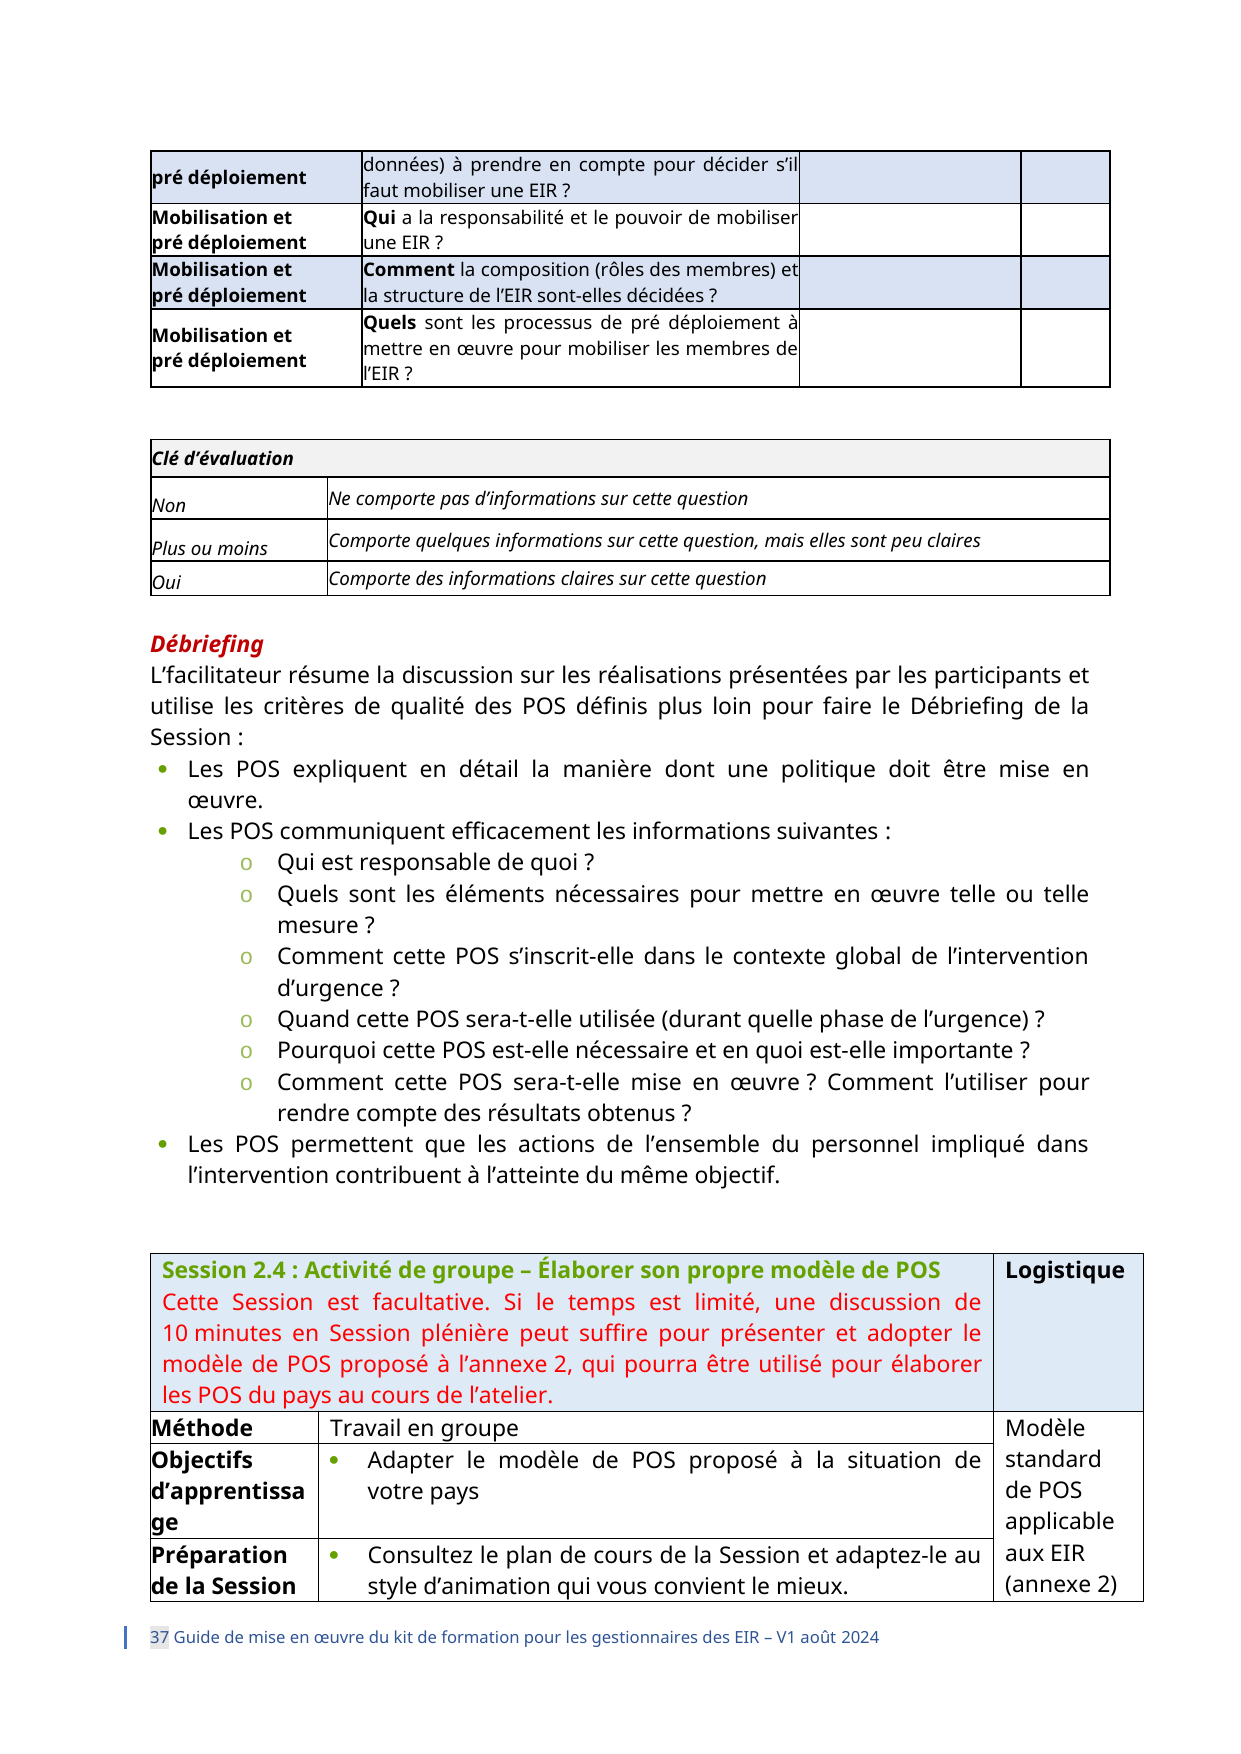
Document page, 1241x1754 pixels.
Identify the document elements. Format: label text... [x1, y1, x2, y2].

list Pourquoi cette POS est-elle nécessaire et en quoi est-elle importante ? [239, 1034, 1090, 1066]
table_cell ​ [800, 257, 1020, 308]
table_cell ​ [800, 310, 1020, 386]
table_cell Qui a la responsabilité et le pouvoir de mobiliser une EIR ? [363, 204, 799, 255]
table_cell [151, 1539, 318, 1601]
table_cell Oui [152, 562, 327, 595]
table_cell Comporte quelques informations sur cette question, mais elles sont peu claires [328, 520, 1109, 560]
table_header Session 2.4 : Activité de groupe – Élaborer son propre modèle de POS Cette Session est facultative. Si le temps est limité, une discussion de 10 minutes en Session plénière peut suffire pour présenter et adopter le modèle de POS proposé à l’annexe 2, qui pourra être utilisé pour élaborer les POS du pays au cours de l’atelier. [151, 1254, 993, 1411]
table_cell ​ [800, 152, 1020, 203]
list Les POS communiquent efficacement les informations suivantes : [159, 815, 1090, 846]
table_cell Objectifs d’apprentissage [151, 1444, 318, 1538]
table_cell ​ [1022, 152, 1109, 203]
table_cell Travail en groupe [319, 1412, 993, 1443]
table_cell Mobilisation et pré déploiement [152, 204, 361, 255]
table_cell Adapter le modèle de POS proposé à la situation de votre pays [319, 1444, 993, 1538]
table_cell Comment la composition (rôles des membres) et la structure de l’EIR sont-elles décidées ? [363, 257, 799, 308]
list Les POS permettent que les actions de l’ensemble du personnel impliqué dans l’intervention contribuent à l’atteinte du même objectif. [159, 1128, 1090, 1191]
table_cell Méthode [151, 1412, 318, 1443]
list Quels sont les éléments nécessaires pour mettre en œuvre telle ou telle mesure ? [239, 878, 1090, 940]
table_header Clé d’évaluation [152, 440, 1109, 476]
table_header Logistique [994, 1254, 1143, 1411]
table_cell Comporte des informations claires sur cette question [328, 562, 1109, 595]
table_cell Quels sont les processus de pré déploiement à mettre en œuvre pour mobiliser les membres de l’EIR ? [363, 310, 799, 386]
list Comment cette POS sera-t-elle mise en œuvre ? Comment l’utiliser pour rendre compte des résultats obtenus ? [239, 1066, 1090, 1128]
table_cell ​ [1022, 204, 1109, 255]
list Qui est responsable de quoi ? [239, 846, 1090, 878]
table_cell Plus ou moins [152, 520, 327, 560]
list Les POS expliquent en détail la manière dont une politique doit être mise en œuvre. [159, 753, 1090, 815]
text Débriefing [150, 628, 1090, 659]
text L’facilitateur résume la discussion sur les réalisations présentées par les participants et utilise les critères de qualité des POS définis plus loin pour faire le Débriefing de la Session : [150, 659, 1090, 753]
table_cell ​ [1022, 257, 1109, 308]
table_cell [319, 1539, 993, 1601]
list Comment cette POS s’inscrit-elle dans le contexte global de l’intervention d’urgence ? [239, 940, 1090, 1003]
table_cell Non [152, 478, 327, 518]
table_cell Mobilisation et pré déploiement [152, 310, 361, 386]
table_cell ​ [1022, 310, 1109, 386]
table_cell ​ [800, 204, 1020, 255]
table_cell Mobilisation et pré déploiement [152, 257, 361, 308]
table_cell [152, 152, 361, 203]
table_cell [363, 152, 799, 203]
table_cell Ne comporte pas d’informations sur cette question [328, 478, 1109, 518]
list Quand cette POS sera-t-elle utilisée (durant quelle phase de l’urgence) ? [239, 1003, 1090, 1034]
table_cell Modèle standard de POS applicable aux EIR (annexe 2) en version électronique [994, 1412, 1143, 1601]
